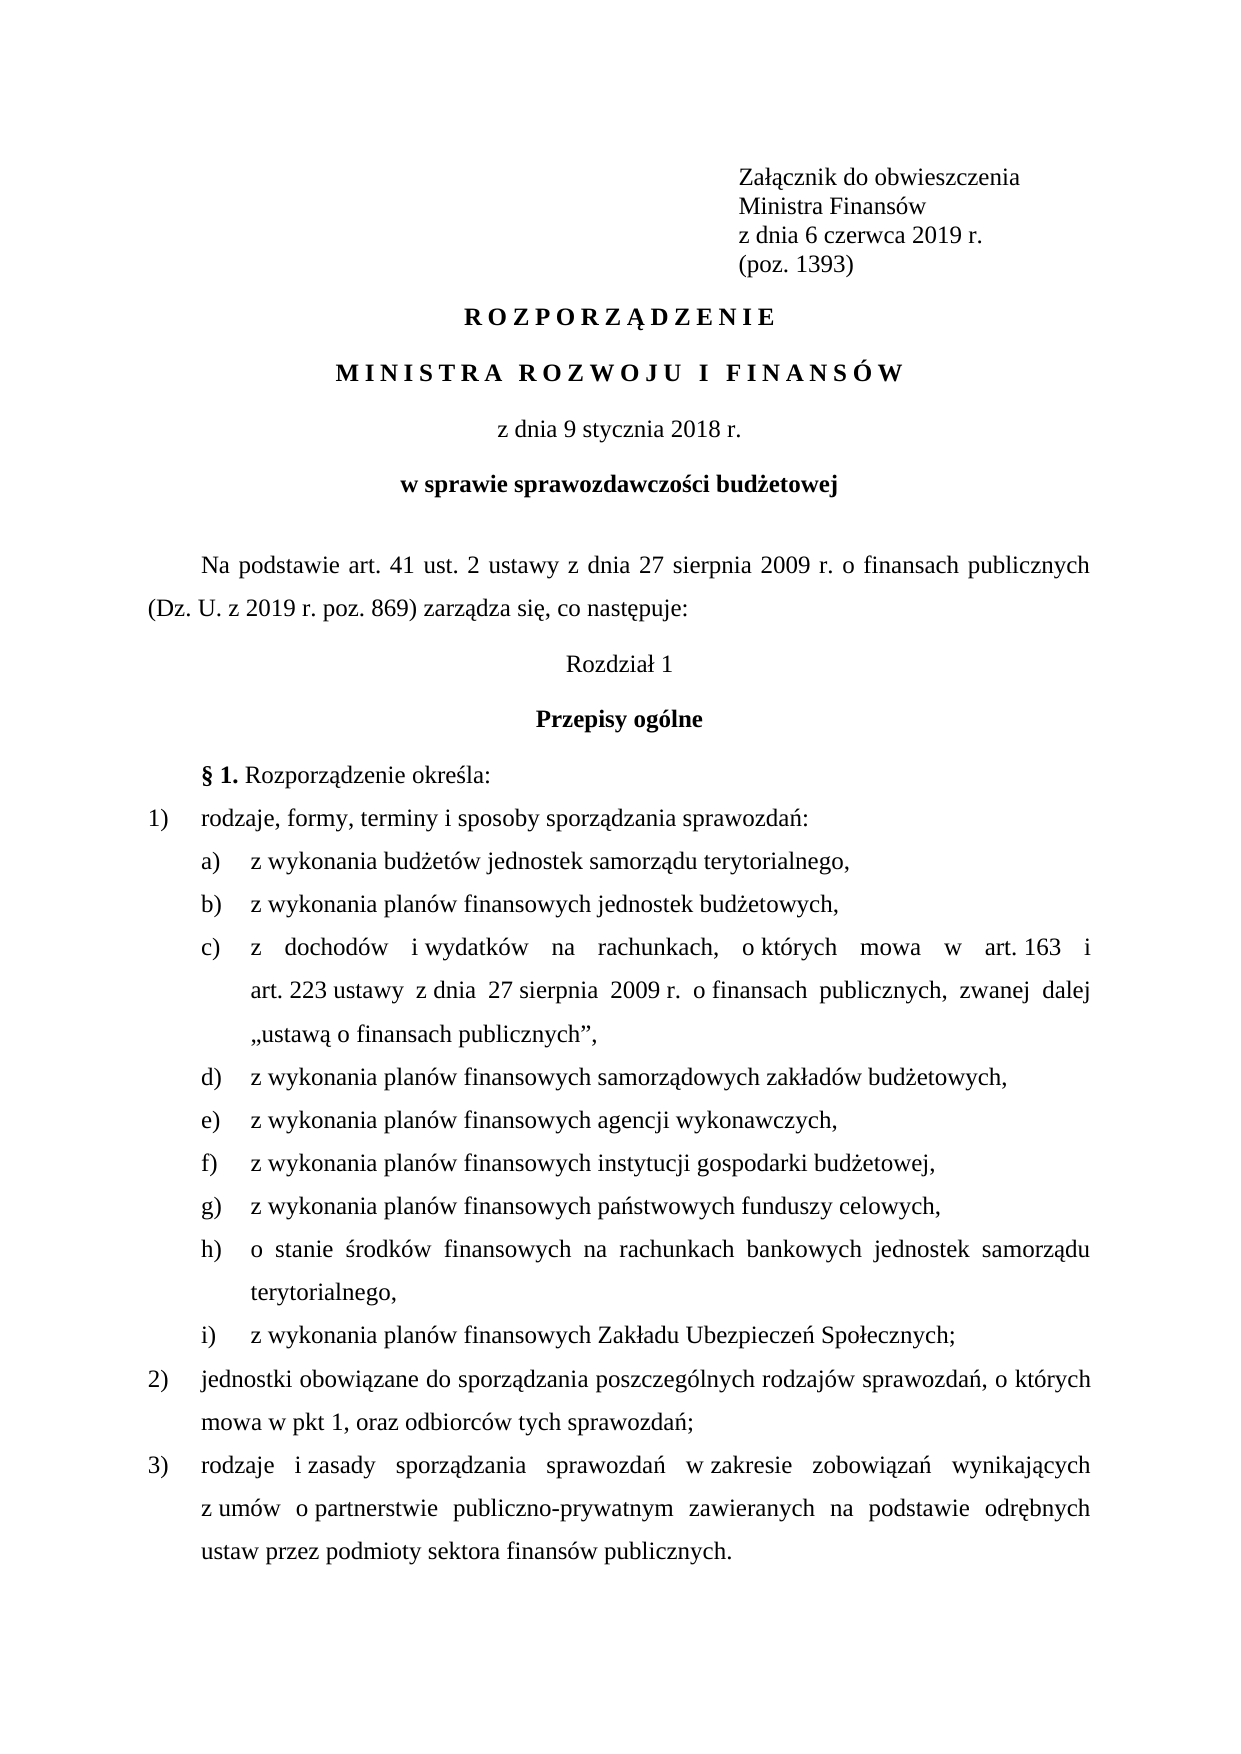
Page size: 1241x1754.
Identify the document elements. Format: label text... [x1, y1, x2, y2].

text Załącznik do obwieszczenia Ministra Finansów [738, 162, 1091, 220]
text h) o stanie środków finansowych na rachunkach bankowych jednostek samorządu terytorialnego, [201, 1234, 1091, 1306]
text Rozdział 1 [148, 649, 1091, 677]
text Przepisy ogólne [148, 704, 1091, 733]
text w sprawie sprawozdawczości budżetowej [148, 469, 1091, 498]
text i) z wykonania planów finansowych Zakładu Ubezpieczeń Społecznych; [201, 1321, 1091, 1349]
text Ministra ROZWOJU I finansów [148, 358, 1091, 387]
text b) z wykonania planów finansowych jednostek budżetowych, [201, 889, 1091, 918]
text g) z wykonania planów finansowych państwowych funduszy celowych, [201, 1191, 1091, 1220]
text a) z wykonania budżetów jednostek samorządu terytorialnego, [201, 846, 1091, 875]
text c) z dochodów i wydatków na rachunkach, o których mowa w art. 163 i art. 223 ustawy z dnia 27 sierpnia 2009 r. o finansach publicznych, zwanej dalej „ustawą o finansach publicznych”, [201, 932, 1091, 1047]
text z dnia 6 czerwca 2019 r. (poz. 1393) [738, 220, 1091, 277]
text 2) jednostki obowiązane do sporządzania poszczególnych rodzajów sprawozdań, o których mowa w pkt 1, oraz odbiorców tych sprawozdań; [148, 1364, 1091, 1436]
text f) z wykonania planów finansowych instytucji gospodarki budżetowej, [201, 1148, 1091, 1177]
text d) z wykonania planów finansowych samorządowych zakładów budżetowych, [201, 1062, 1091, 1091]
text e) z wykonania planów finansowych agencji wykonawczych, [201, 1105, 1091, 1134]
text 1) rodzaje, formy, terminy i sposoby sporządzania sprawozdań: [148, 803, 1091, 832]
text z dnia 9 stycznia 2018 r. [148, 414, 1091, 442]
text 3) rodzaje i zasady sporządzania sprawozdań w zakresie zobowiązań wynikających z umów o partnerstwie publiczno-prywatnym zawieranych na podstawie odrębnych ustaw przez podmioty sektora finansów publicznych. [148, 1450, 1091, 1565]
text § 1. Rozporządzenie określa: [148, 760, 1091, 789]
text Na podstawie art. 41 ust. 2 ustawy z dnia 27 sierpnia 2009 r. o finansach publicznych (Dz. U. z 2019 r. poz. 869) zarządza się, co następuje: [148, 550, 1091, 622]
text Rozporządzenie [148, 302, 1091, 331]
